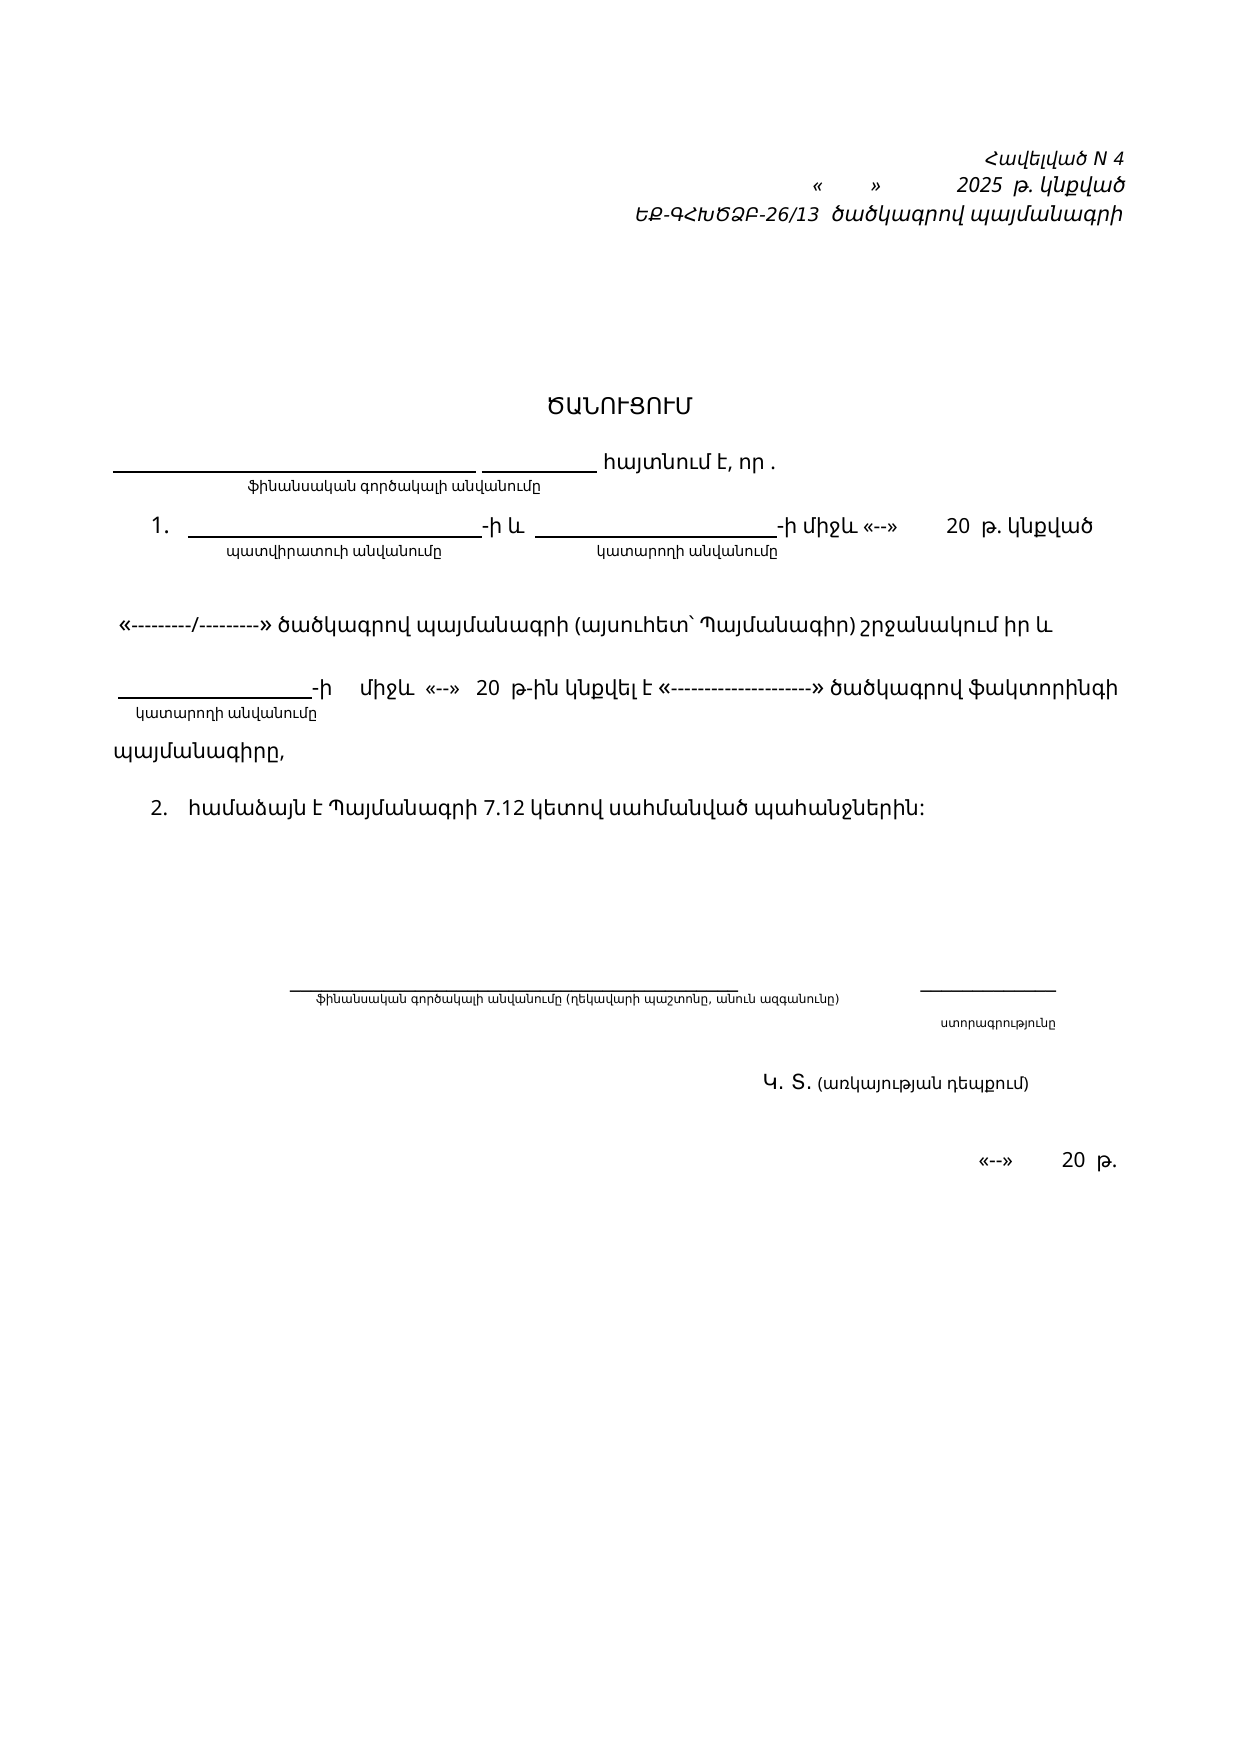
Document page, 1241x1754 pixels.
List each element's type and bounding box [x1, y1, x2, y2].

table_cell [113, 56, 1126, 1370]
